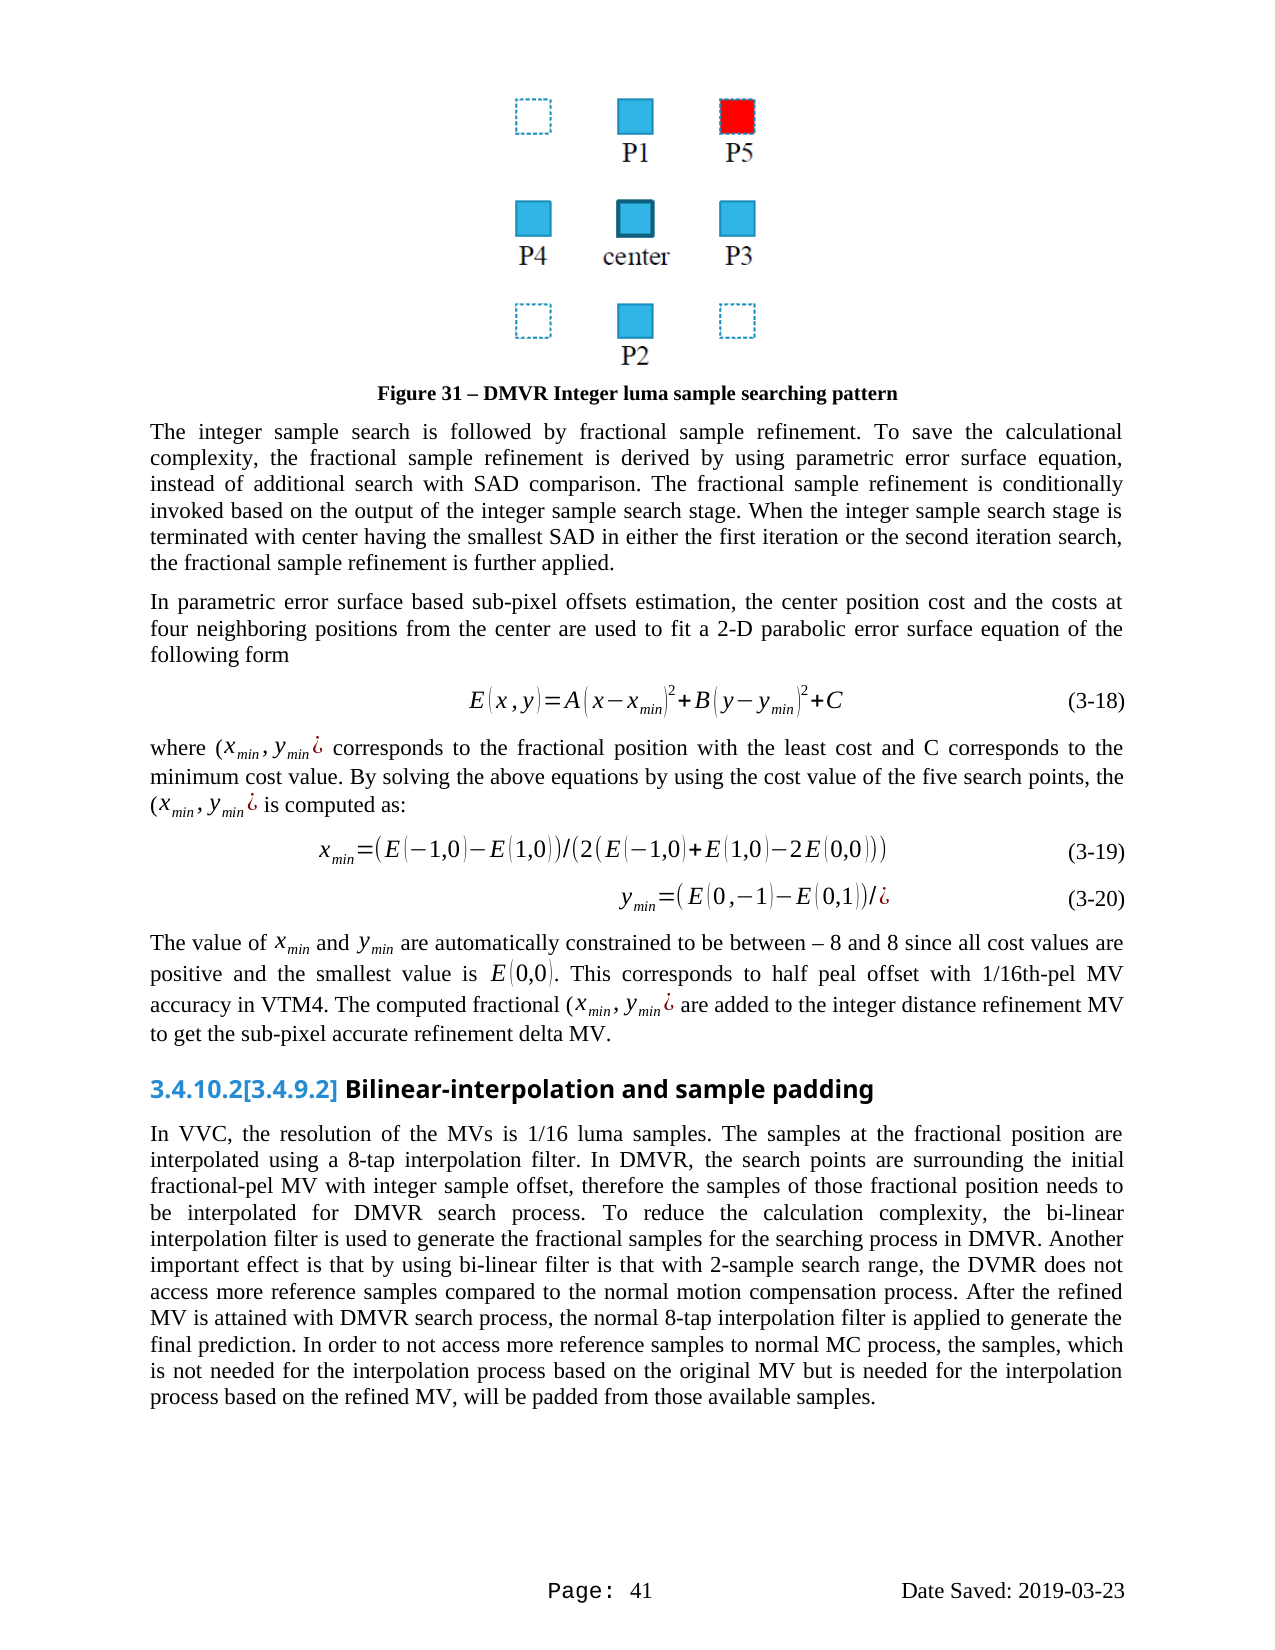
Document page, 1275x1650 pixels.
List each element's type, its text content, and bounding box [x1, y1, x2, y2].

text The integer sample search is followed by fractional sample refinement. To save the calculational complexity, the fractional sample refinement is derived by using parametric error surface equation, instead of additional search with SAD comparison. The fractional sample refinement is conditionally invoked based on the output of the integer sample search stage. When the integer sample search stage is terminated with center having the smallest SAD in either the first iteration or the second iteration search, the fractional sample refinement is further applied. [150, 418, 1125, 576]
picture [509, 90, 766, 369]
text Figure 31 – DMVR Integer luma sample searching pattern [150, 381, 1125, 405]
text The value of and are automatically constrained to be between – 8 and 8 since all cost values are positive and the smallest value is . This corresponds to half peal offset with 1/16th-pel MV accuracy in VTM4. The computed fractional ( are added to the integer distance refinement MV to get the sub-pixel accurate refinement delta MV. [150, 927, 1125, 1047]
text In parametric error surface based sub-pixel offsets estimation, the center position cost and the costs at four neighboring positions from the center are used to fit a 2-D parabolic error surface equation of the following form [150, 588, 1125, 667]
text (3-20) [150, 882, 1125, 914]
subtitle Bilinear-interpolation and sample padding [150, 1072, 1125, 1106]
text where ( corresponds to the fractional position with the least cost and C corresponds to the minimum cost value. By solving the above equations by using the cost value of the five search points, the ( is computed as: [150, 731, 1125, 820]
text (3-18) [150, 682, 1125, 719]
text (3-19) [150, 834, 1125, 867]
text In VVC, the resolution of the MVs is 1/16 luma samples. The samples at the fractional position are interpolated using a 8-tap interpolation filter. In DMVR, the search points are surrounding the initial fractional-pel MV with integer sample offset, therefore the samples of those fractional position needs to be interpolated for DMVR search process. To reduce the calculation complexity, the bi-linear interpolation filter is used to generate the fractional samples for the searching process in DMVR. Another important effect is that by using bi-linear filter is that with 2-sample search range, the DVMR does not access more reference samples compared to the normal motion compensation process. After the refined MV is attained with DMVR search process, the normal 8-tap interpolation filter is applied to generate the final prediction. In order to not access more reference samples to normal MC process, the samples, which is not needed for the interpolation process based on the original MV but is needed for the interpolation process based on the refined MV, will be padded from those available samples. [150, 1120, 1125, 1410]
